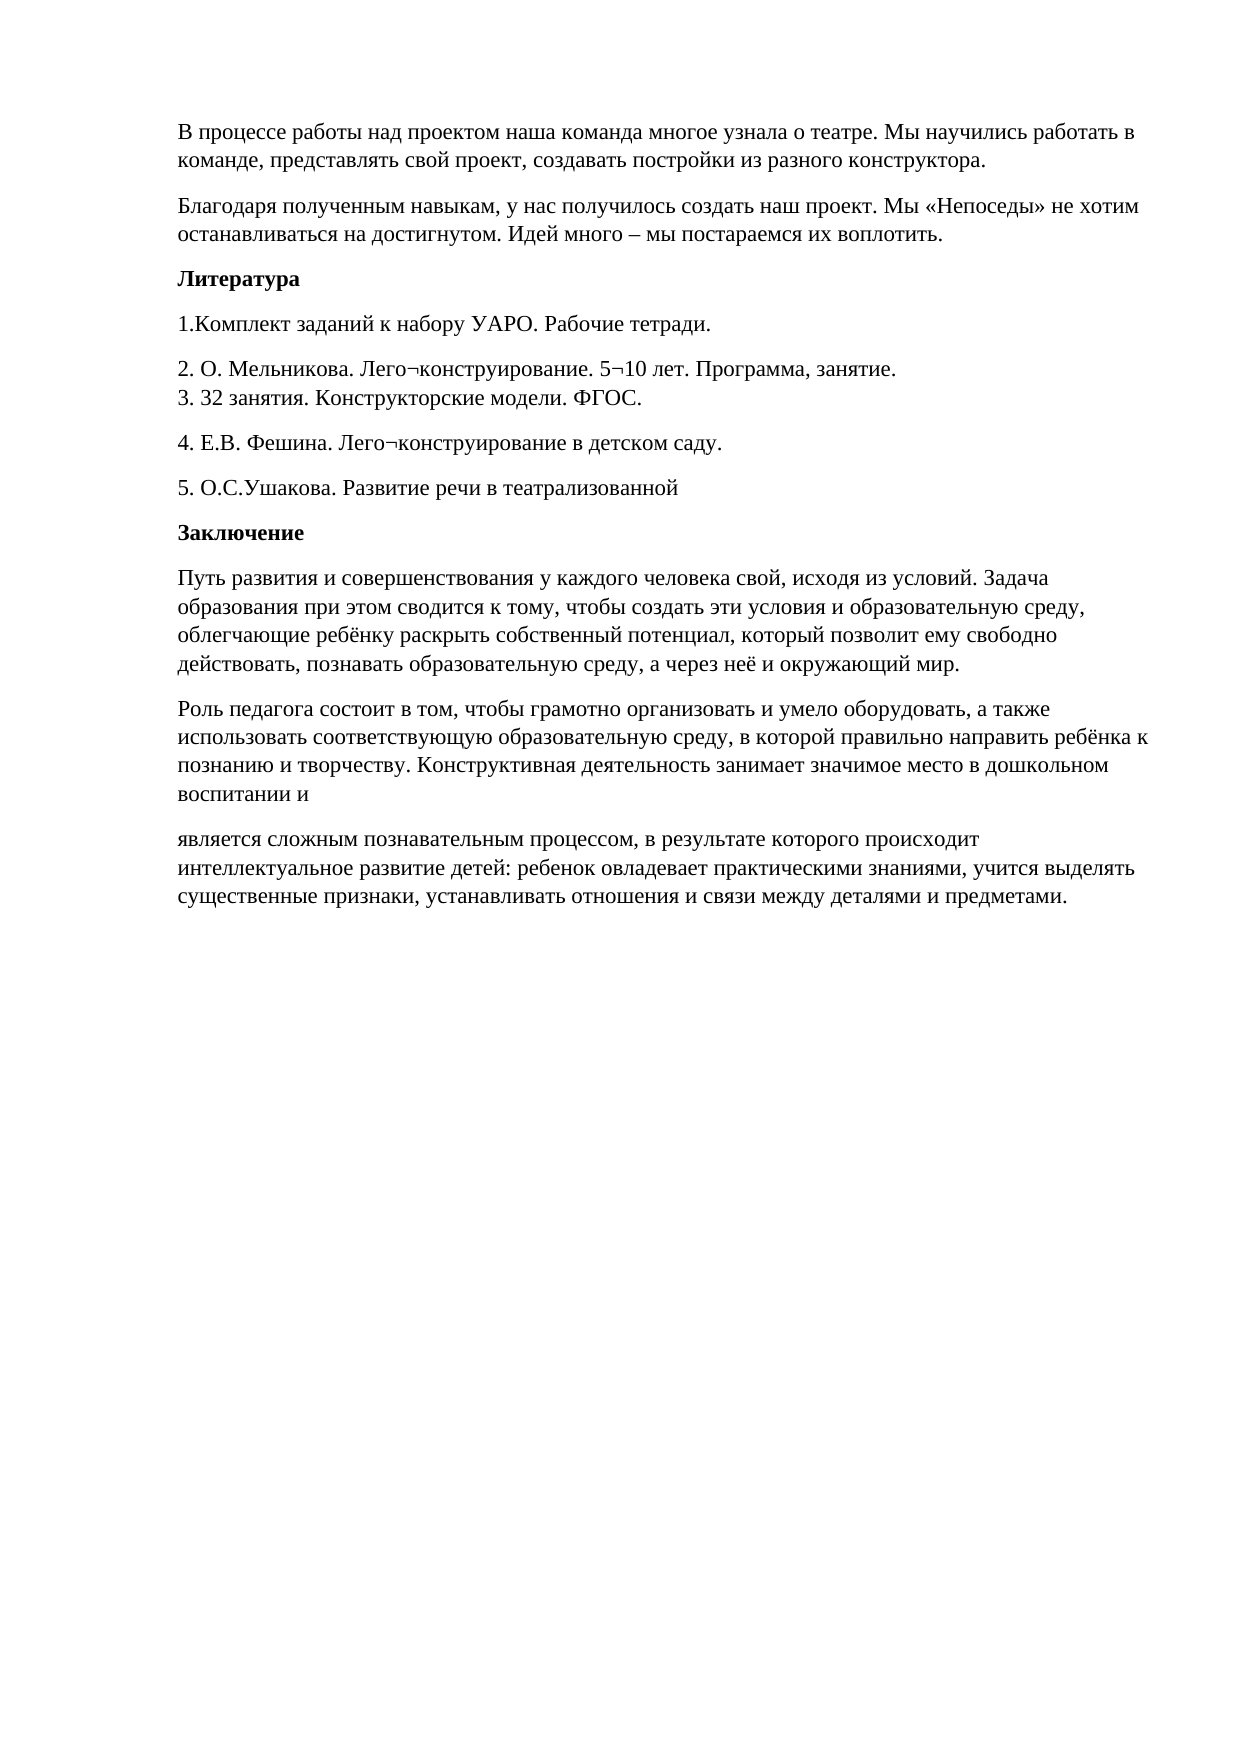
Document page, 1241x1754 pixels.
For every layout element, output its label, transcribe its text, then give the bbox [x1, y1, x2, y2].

text 2. О. Мельникова. Лего¬конструирование. 5¬10 лет. Программа, занятие. 3. 32 занятия. Конструкторские модели. ФГОС. [177, 355, 1152, 410]
text Литература [177, 265, 1152, 292]
text 1.Комплект заданий к набору УАРО. Рабочие тетради. [177, 310, 1152, 337]
text 5. О.С.Ушакова. Развитие речи в театрализованной [177, 474, 1152, 500]
text Благодаря полученным навыкам, у нас получилось создать наш проект. Мы «Непоседы» не хотим останавливаться на достигнутом. Идей много – мы постараемся их воплотить. [177, 192, 1152, 246]
text Роль педагога состоит в том, чтобы грамотно организовать и умело оборудовать, а также использовать соответствующую образовательную среду, в которой правильно направить ребёнка к познанию и творчеству. Конструктивная деятельность занимает значимое место в дошкольном воспитании и [177, 695, 1152, 806]
text Путь развития и совершенствования у каждого человека свой, исходя из условий. Задача образования при этом сводится к тому, чтобы создать эти условия и образовательную среду, облегчающие ребёнку раскрыть собственный потенциал, который позволит ему свободно действовать, познавать образовательную среду, а через неё и окружающий мир. [177, 564, 1152, 676]
text 4. Е.В. Фешина. Лего¬конструирование в детском саду. [177, 429, 1152, 455]
text В процессе работы над проектом наша команда многое узнала о театре. Мы научились работать в команде, представлять свой проект, создавать постройки из разного конструктора. [177, 118, 1152, 173]
text является сложным познавательным процессом, в результате которого происходит интеллектуальное развитие детей: ребенок овладевает практическими знаниями, учится выделять существенные признаки, устанавливать отношения и связи между деталями и предметами. [177, 825, 1152, 908]
text Заключение [177, 519, 1152, 546]
